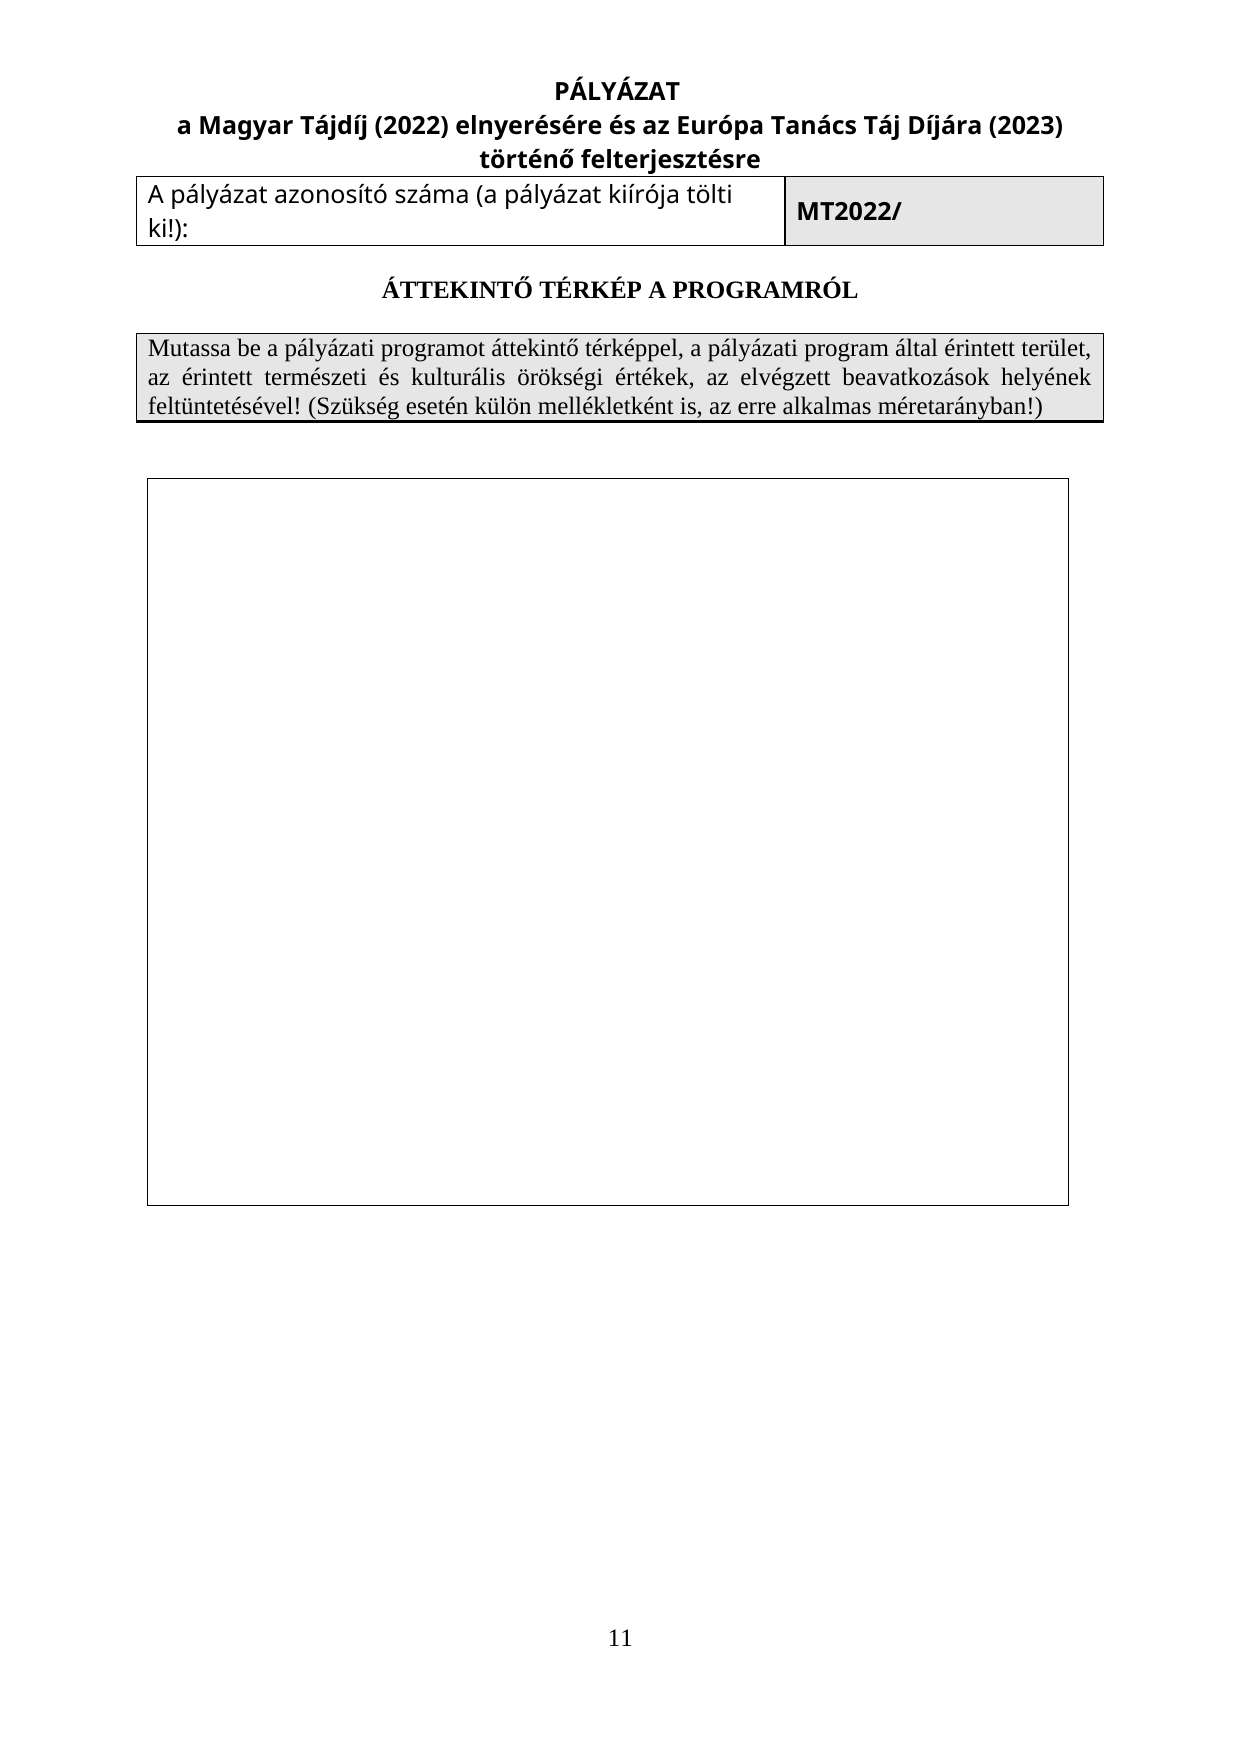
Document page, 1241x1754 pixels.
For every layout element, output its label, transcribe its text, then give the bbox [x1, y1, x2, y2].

table_header [148, 479, 1068, 1204]
text Áttekintő térkép a programról [148, 275, 1093, 304]
table_header Mutassa be a pályázati programot áttekintő térképpel, a pályázati program által érintett terület, az érintett természeti és kulturális örökségi értékek, az elvégzett beavatkozások helyének feltüntetésével! (Szükség esetén külön mellékletként is, az erre alkalmas méretarányban!) [137, 334, 1103, 420]
